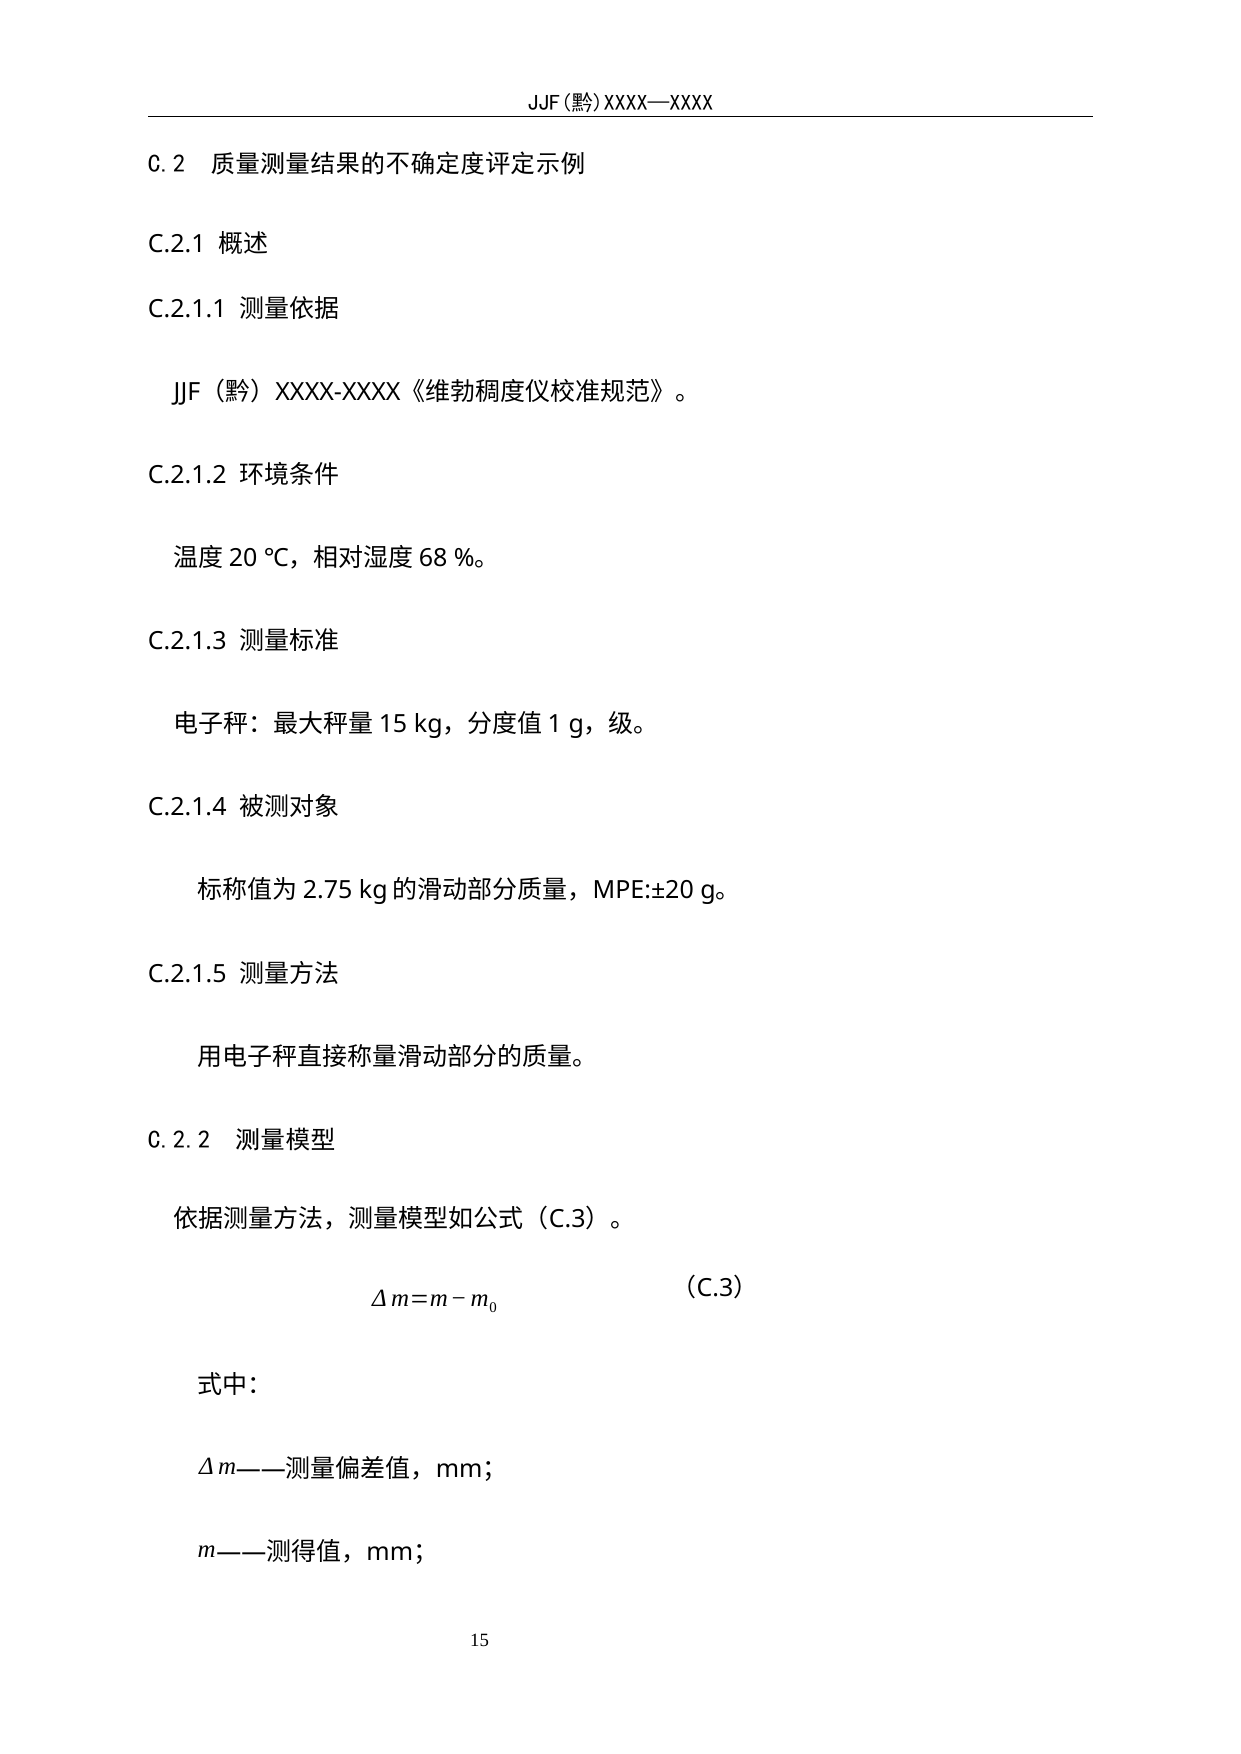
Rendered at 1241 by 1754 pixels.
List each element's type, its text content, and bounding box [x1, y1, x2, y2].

text ——测得值，mm； [148, 1517, 1093, 1582]
text C.2.1.5 测量方法 [148, 939, 1093, 1004]
text JJF（黔）XXXX-XXXX《维勃稠度仪校准规范》。 [148, 357, 1093, 422]
text 电子秤：最大秤量15 kg，分度值1 g，级。 [148, 689, 1093, 754]
text 式中： [148, 1351, 1093, 1416]
text C.2.1.4 被测对象 [148, 772, 1093, 837]
text ——测量偏差值，mm； [148, 1434, 1093, 1499]
text C.2.1.1 测量依据 [148, 274, 1093, 339]
text 依据测量方法，测量模型如公式（C.3）。 [148, 1184, 1093, 1249]
text C.2.1.3 测量标准 [148, 606, 1093, 671]
subtitle C.2.2 测量模型 [148, 1121, 1093, 1154]
text （C.3） [148, 1267, 1093, 1332]
text 温度20 ℃，相对湿度68 %。 [148, 523, 1093, 588]
text 用电子秤直接称量滑动部分的质量。 [148, 1022, 1093, 1087]
text C.2.1.2 环境条件 [148, 440, 1093, 505]
text 标称值为2.75 kg的滑动部分质量，MPE:±20 g。 [148, 856, 1093, 921]
text C.2.1 概述 [148, 209, 1093, 274]
subtitle C.2 质量测量结果的不确定度评定示例 [148, 146, 1093, 178]
